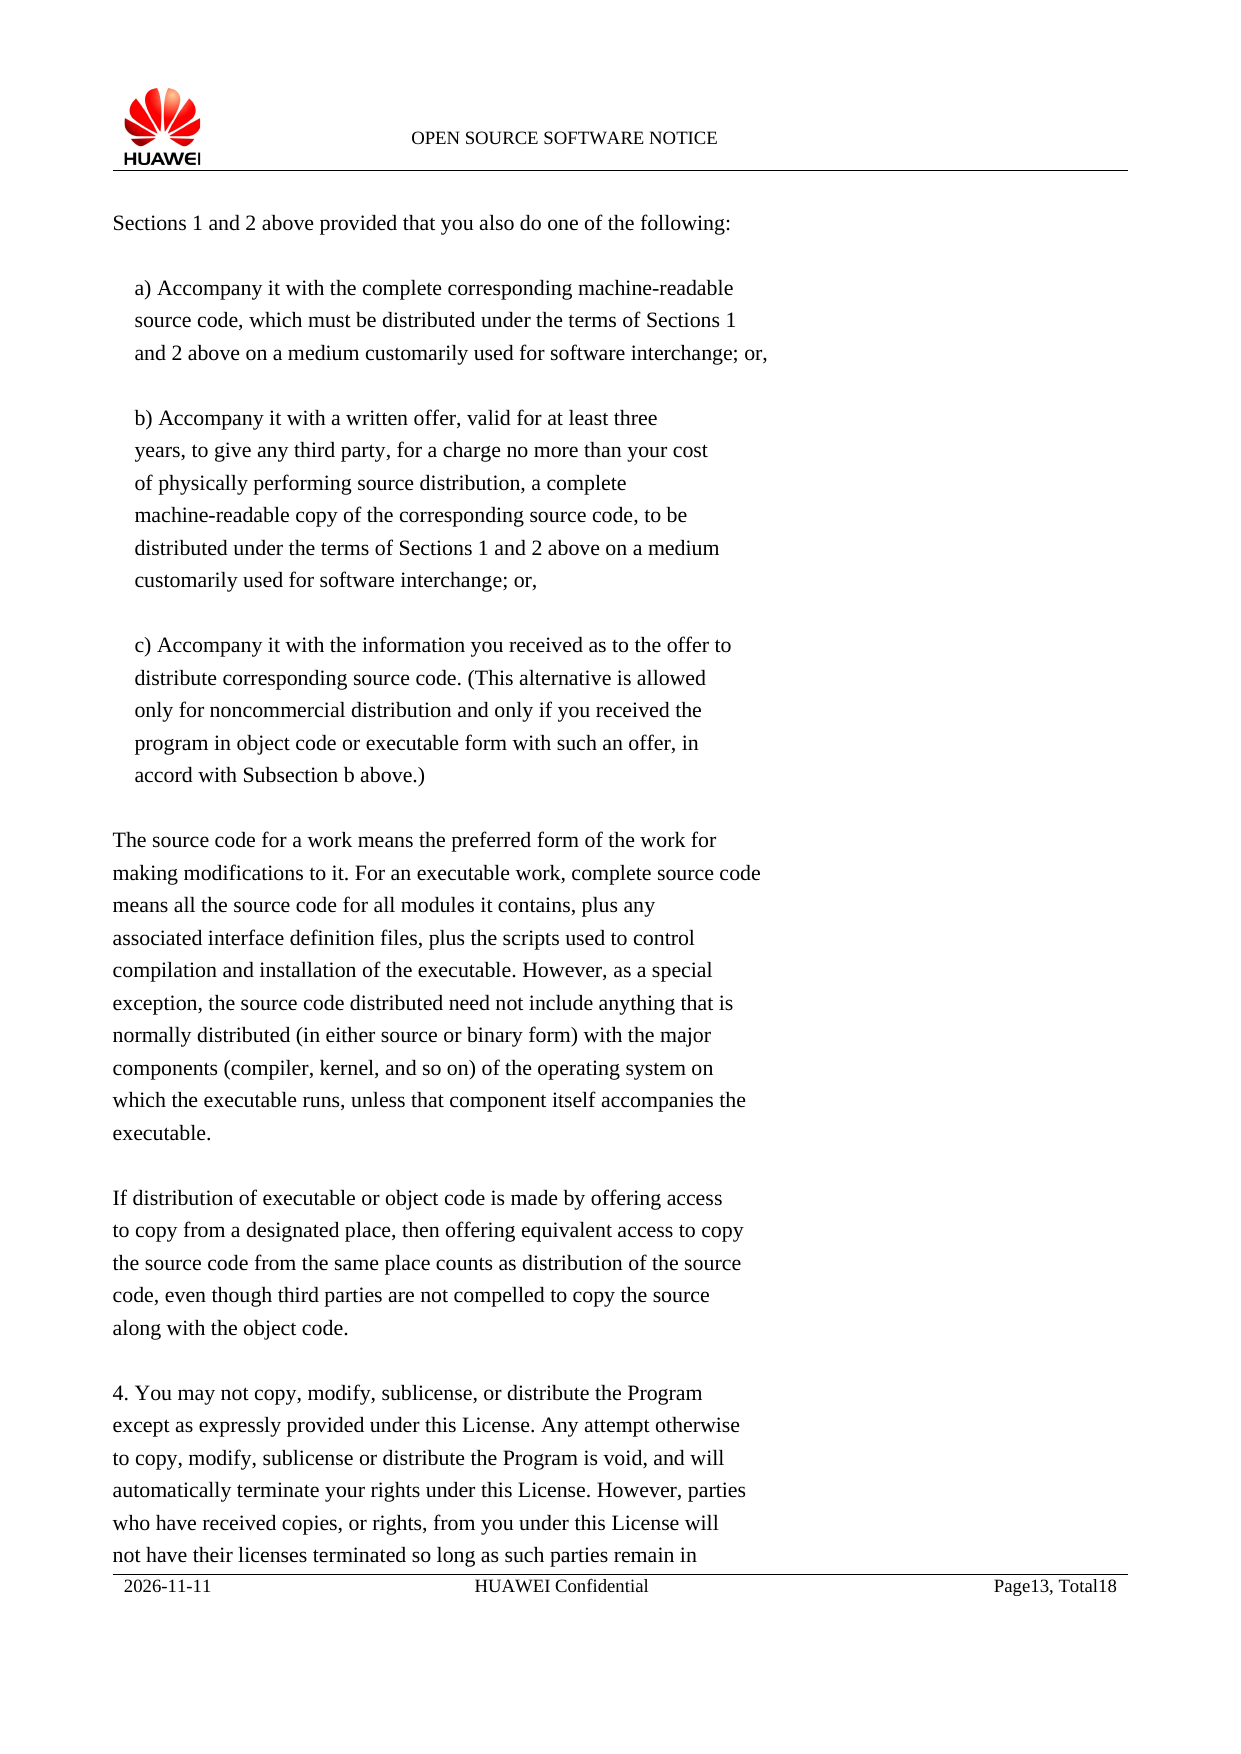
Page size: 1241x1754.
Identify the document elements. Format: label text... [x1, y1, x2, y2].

picture [124, 88, 201, 165]
